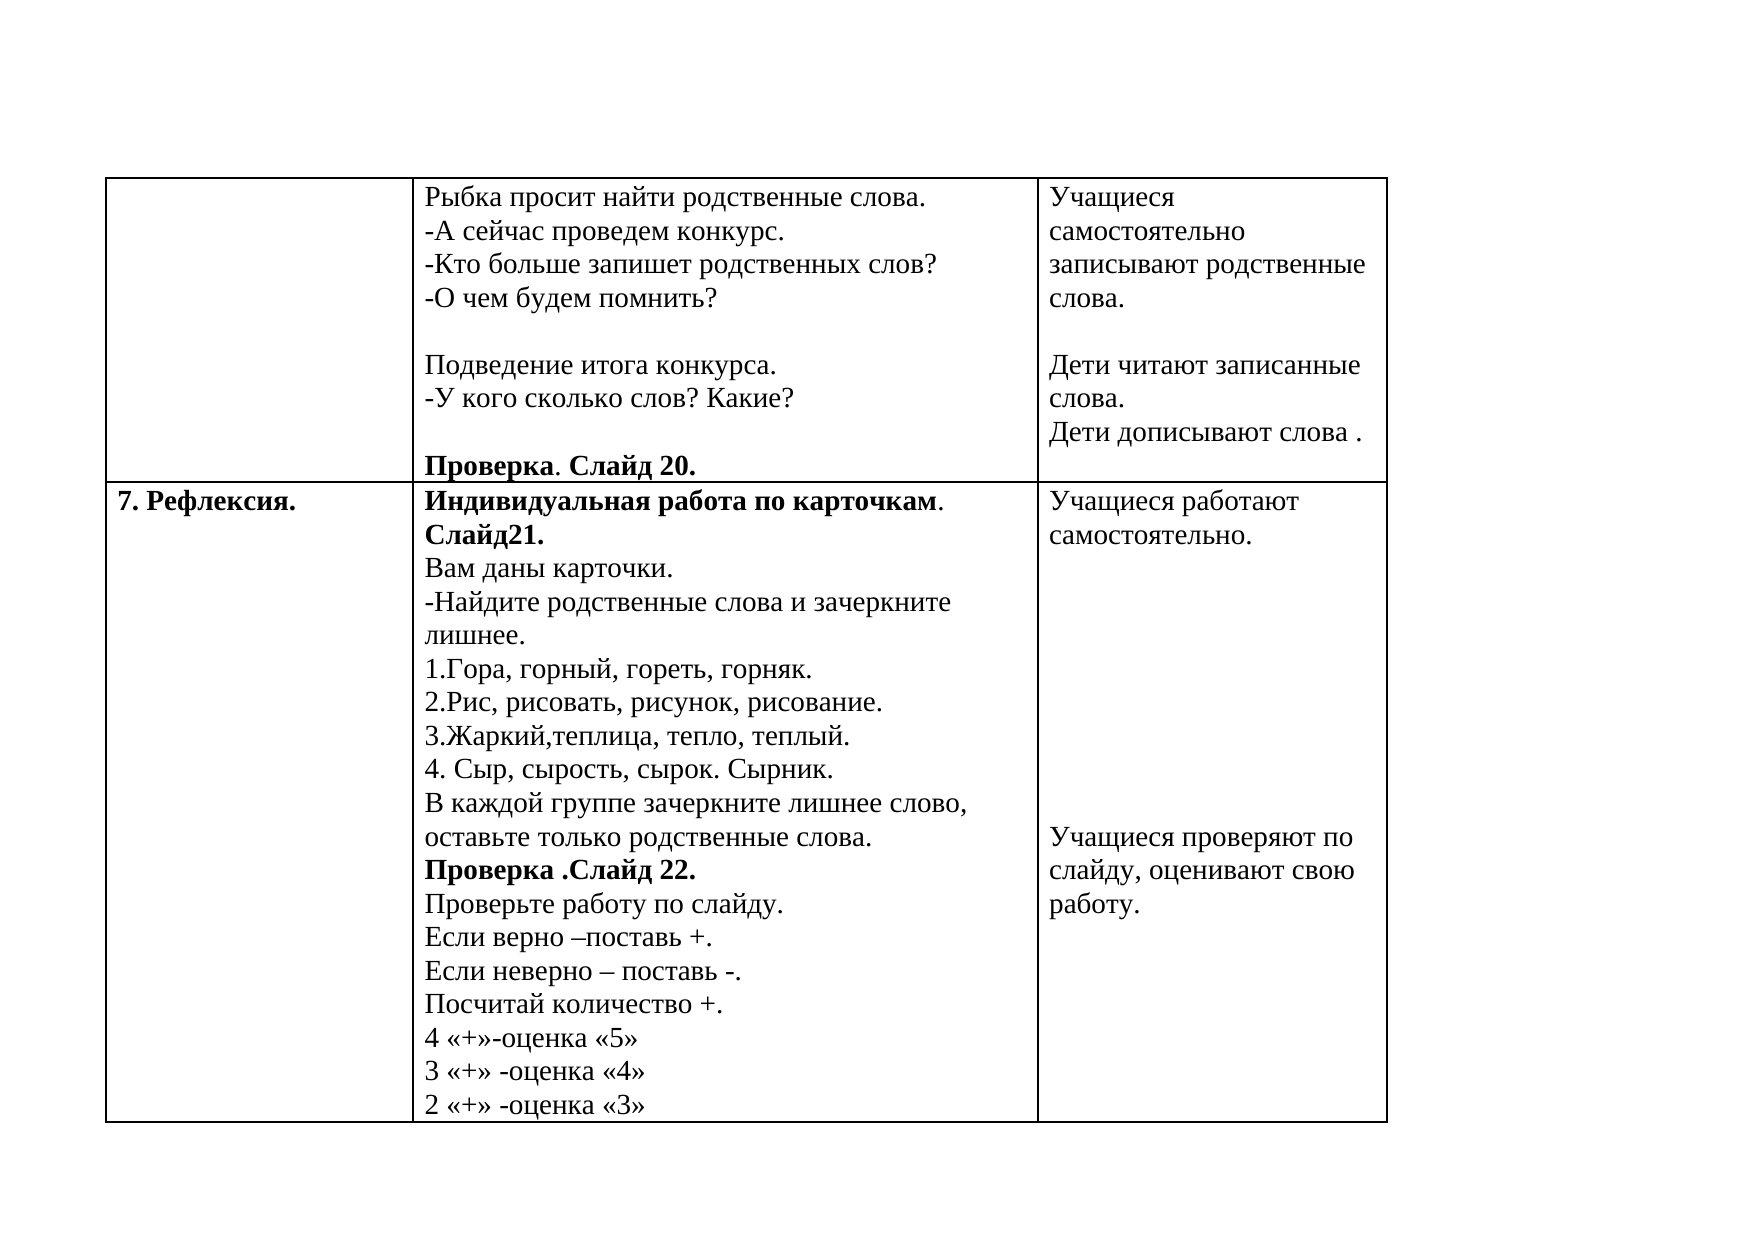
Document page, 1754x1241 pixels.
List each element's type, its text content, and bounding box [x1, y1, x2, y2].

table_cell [1039, 179, 1386, 481]
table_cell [414, 483, 1037, 1121]
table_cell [414, 179, 1037, 481]
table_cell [107, 179, 412, 481]
table_cell 7. Рефлексия. [107, 483, 412, 1121]
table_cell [1039, 483, 1386, 1121]
